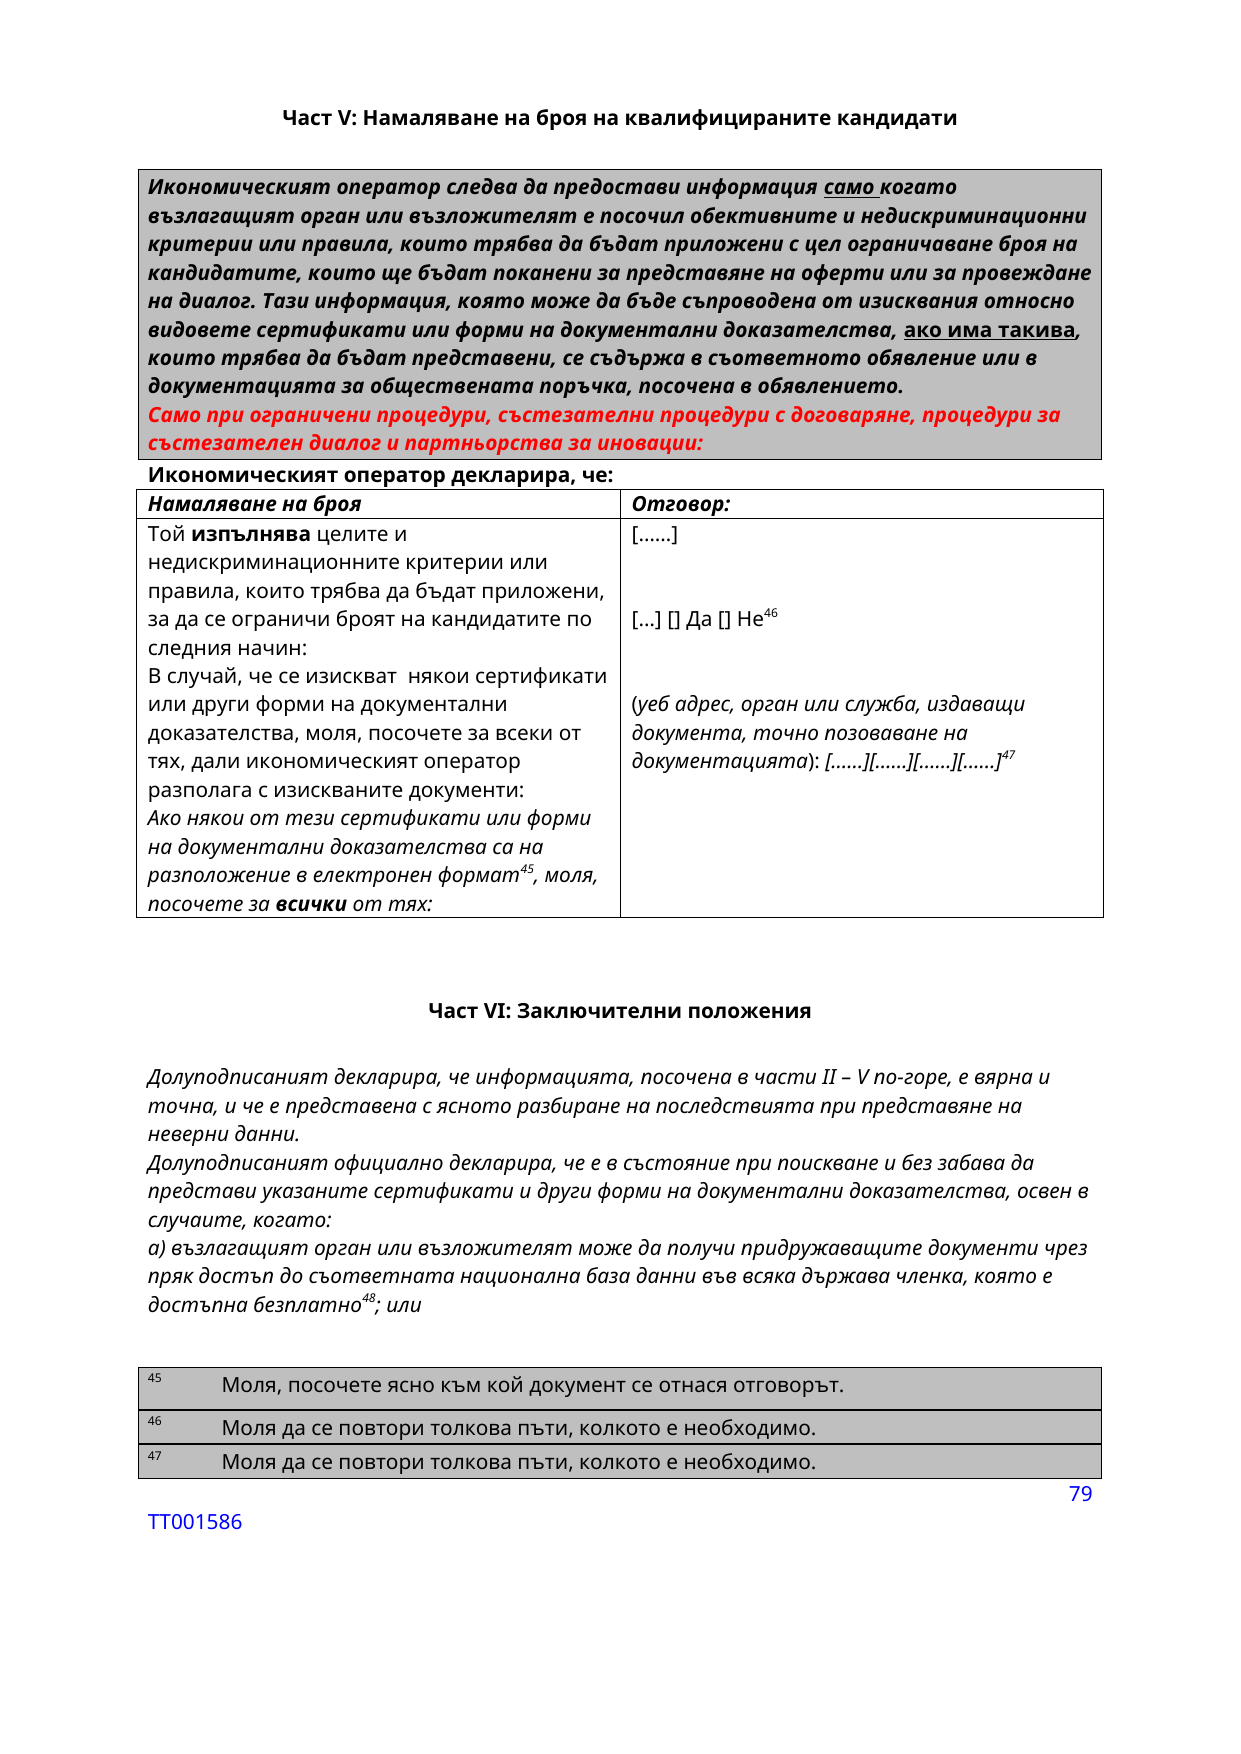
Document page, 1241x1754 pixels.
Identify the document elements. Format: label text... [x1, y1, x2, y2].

text Икономическият оператор следва да предостави информация само когато възлагащият орган или възложителят е посочил обективните и недискриминационни критерии или правила, които трябва да бъдат приложени с цел ограничаване броя на кандидатите, които ще бъдат поканени за представяне на оферти или за провеждане на диалог. Тази информация, която може да бъде съпроводена от изисквания относно видовете сертификати или форми на документални доказателства, ако има такива, които трябва да бъдат представени, се съдържа в съответното обявление или в документацията за обществената поръчка, посочена в обявлението. Само при ограничени процедури, състезателни процедури с договаряне, процедури за състезателен диалог и партньорства за иновации: [139, 170, 1101, 459]
text Част VI: Заключителни положения [148, 997, 1092, 1025]
text Долуподписаният официално декларира, че е в състояние при поискване и без забава да представи указаните сертификати и други форми на документални доказателства, освен в случаите, когато: [148, 1148, 1092, 1233]
table_cell Той изпълнява целите и недискриминационните критерии или правила, които трябва да бъдат приложени, за да се ограничи броят на кандидатите по следния начин: В случай, че се изискват някои сертификати или други форми на документални доказателства, моля, посочете за всеки от тях, дали икономическият оператор разполага с изискваните документи: Ако някои от тези сертификати или форми на документални доказателства са на разположение в електронен формат, моля, посочете за всички от тях: [137, 519, 620, 917]
table_header Намаляване на броя [137, 490, 620, 518]
text Икономическият оператор декларира, че: [148, 460, 1092, 488]
text Част V: Намаляване на броя на квалифицираните кандидати [148, 103, 1092, 132]
text а) възлагащият орган или възложителят може да получи придружаващите документи чрез пряк достъп до съответната национална база данни във всяка държава членка, която е достъпна безплатно; или [148, 1233, 1092, 1318]
table_header Отговор: [621, 490, 1103, 518]
text Долуподписаният декларира, че информацията, посочена в части II – V по-горе, е вярна и точна, и че е представена с ясното разбиране на последствията при представяне на неверни данни. [148, 1062, 1092, 1148]
table_cell [……] […] [] Да [] Не (уеб адрес, орган или служба, издаващи документа, точно позоваване на документацията): [……][……][……][……] [621, 519, 1103, 917]
